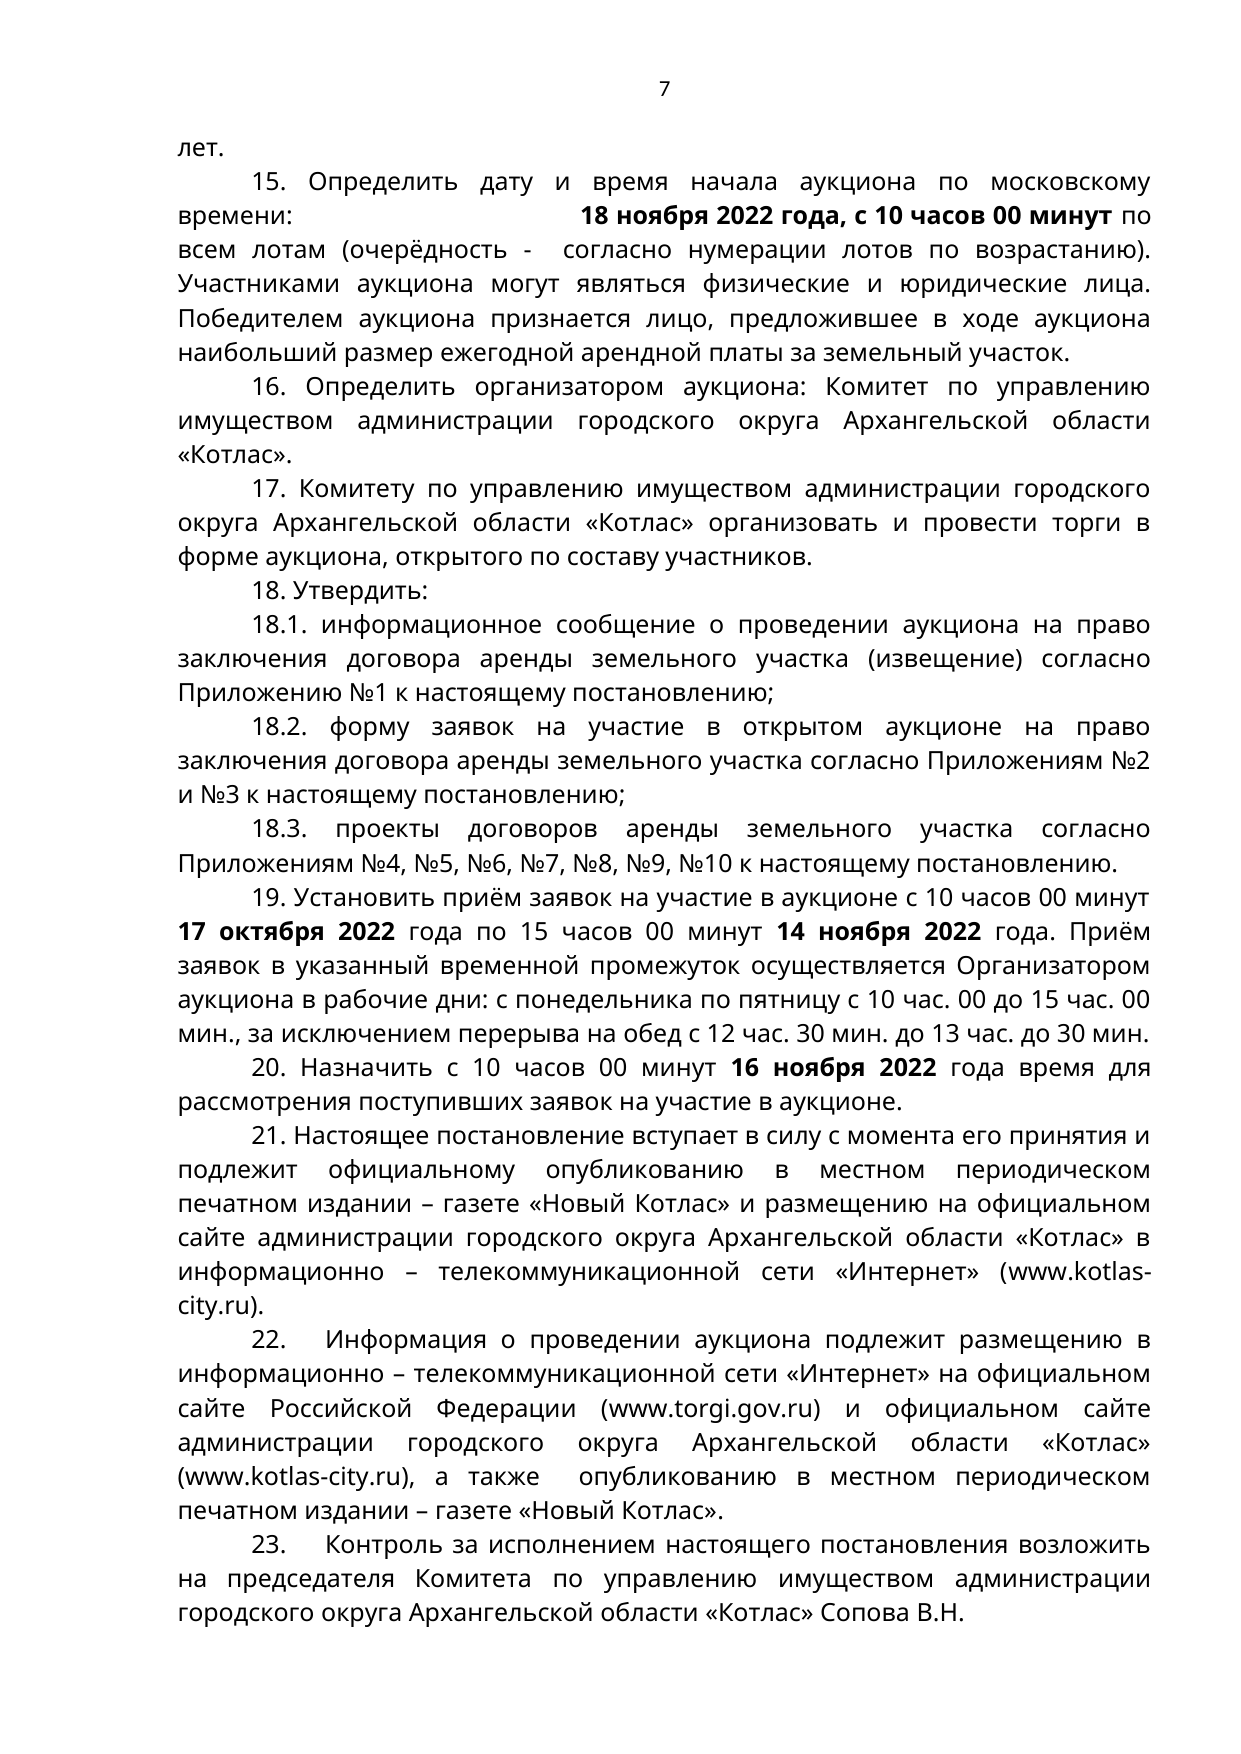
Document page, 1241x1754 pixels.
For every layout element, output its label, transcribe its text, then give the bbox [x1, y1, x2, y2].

text 18.2. форму заявок на участие в открытом аукционе на право заключения договора аренды земельного участка согласно Приложениям №2 и №3 к настоящему постановлению; [177, 709, 1152, 811]
text 20. Назначить с 10 часов 00 минут 16 ноября 2022 года время для рассмотрения поступивших заявок на участие в аукционе. [177, 1049, 1152, 1118]
text 18. Утвердить: [177, 573, 1152, 607]
text 18.3. проекты договоров аренды земельного участка согласно Приложениям №4, №5, №6, №7, №8, №9, №10 к настоящему постановлению. [177, 811, 1152, 879]
text 18.1. информационное сообщение о проведении аукциона на право заключения договора аренды земельного участка (извещение) согласно Приложению №1 к настоящему постановлению; [177, 607, 1152, 709]
text 14.5. срок выставляемого на торги права аренды земельного участка – 6 лет. [177, 130, 1152, 164]
text 22. Информация о проведении аукциона подлежит размещению в информационно – телекоммуникационной сети «Интернет» на официальном сайте Российской Федерации (www.torgi.gov.ru) и официальном сайте администрации городского округа Архангельской области «Котлас» (www.kotlas-city.ru), а также опубликованию в местном периодическом печатном издании – газете «Новый Котлас». [177, 1322, 1152, 1526]
text 21. Настоящее постановление вступает в силу с момента его принятия и подлежит официальному опубликованию в местном периодическом печатном издании – газете «Новый Котлас» и размещению на официальном сайте администрации городского округа Архангельской области «Котлас» в информационно – телекоммуникационной сети «Интернет» (www.kotlas-city.ru). [177, 1118, 1152, 1322]
text 16. Определить организатором аукциона: Комитет по управлению имуществом администрации городского округа Архангельской области «Котлас». [177, 368, 1152, 471]
text 15. Определить дату и время начала аукциона по московскому времени: 18 ноября 2022 года, с 10 часов 00 минут по всем лотам (очерёдность - согласно нумерации лотов по возрастанию). Участниками аукциона могут являться физические и юридические лица. Победителем аукциона признается лицо, предложившее в ходе аукциона наибольший размер ежегодной арендной платы за земельный участок. [177, 164, 1152, 368]
text 19. Установить приём заявок на участие в аукционе с 10 часов 00 минут 17 октября 2022 года по 15 часов 00 минут 14 ноября 2022 года. Приём заявок в указанный временной промежуток осуществляется Организатором аукциона в рабочие дни: с понедельника по пятницу с 10 час. 00 до 15 час. 00 мин., за исключением перерыва на обед с 12 час. 30 мин. до 13 час. до 30 мин. [177, 879, 1152, 1049]
text 23. Контроль за исполнением настоящего постановления возложить на председателя Комитета по управлению имуществом администрации городского округа Архангельской области «Котлас» Сопова В.Н. [177, 1526, 1152, 1629]
text 17. Комитету по управлению имуществом администрации городского округа Архангельской области «Котлас» организовать и провести торги в форме аукциона, открытого по составу участников. [177, 471, 1152, 573]
